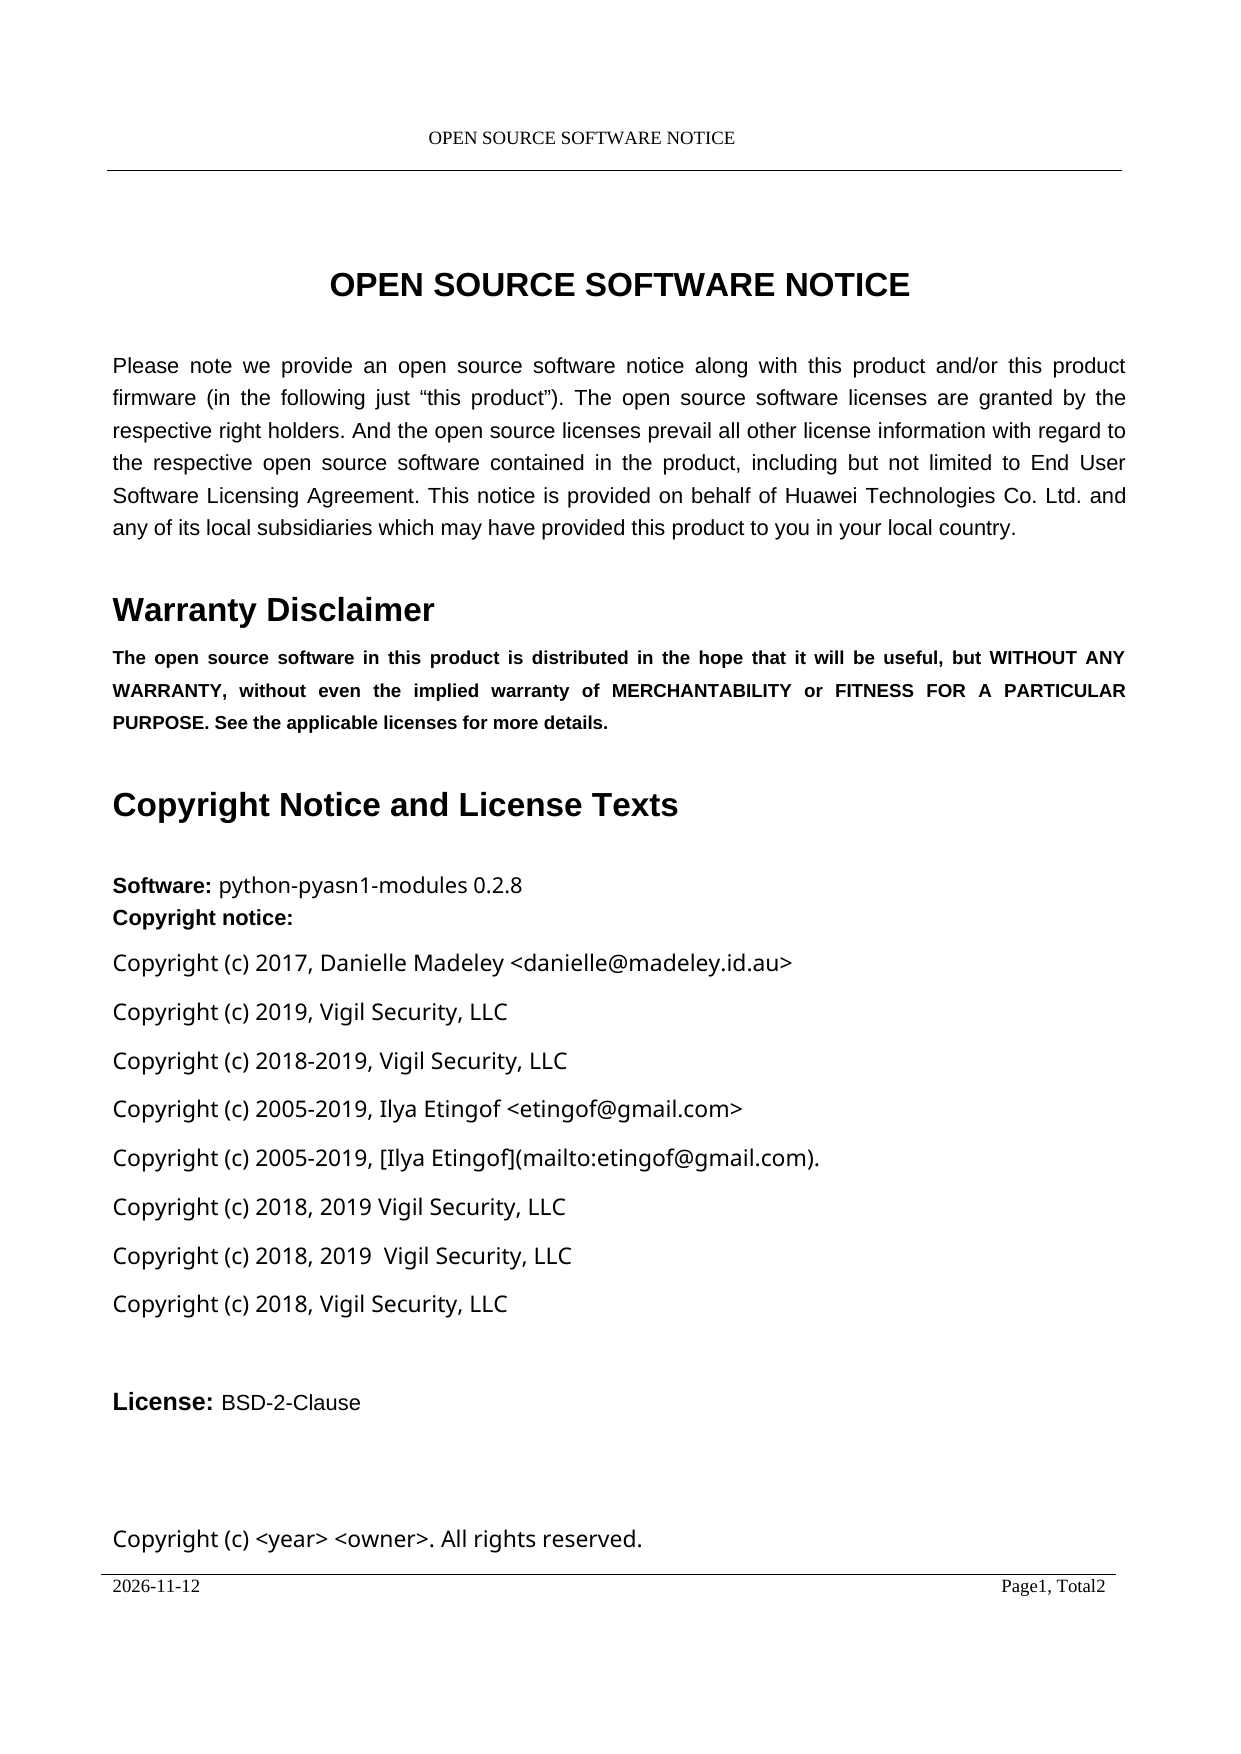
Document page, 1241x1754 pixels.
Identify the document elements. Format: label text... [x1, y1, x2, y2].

text Copyright Notice and License Texts [112, 771, 1128, 836]
text License: BSD-2-Clause [112, 1385, 1128, 1418]
text Copyright (c) 2017, Danielle Madeley <danielle@madeley.id.au> Copyright (c) 2019, Vigil Security, LLC Copyright (c) 2018-2019, Vigil Security, LLC Copyright (c) 2005-2019, Ilya Etingof <etingof@gmail.com> Copyright (c) 2005-2019, [Ilya Etingof](mailto:etingof@gmail.com). Copyright (c) 2018, 2019 Vigil Security, LLC Copyright (c) 2018, 2019 Vigil Security, LLC Copyright (c) 2018, Vigil Security, LLC [112, 947, 1128, 1369]
text The open source software in this product is distributed in the hope that it will be useful, but WITHOUT ANY WARRANTY, without even the implied warranty of MERCHANTABILITY or FITNESS FOR A PARTICULAR PURPOSE. See the applicable licenses for more details. [112, 641, 1128, 739]
text Copyright (c) <year> <owner>. All rights reserved. [112, 1522, 1128, 1555]
text Copyright notice: [112, 901, 1128, 934]
text OPEN SOURCE SOFTWARE NOTICE [112, 251, 1128, 316]
text Software: python-pyasn1-modules 0.2.8 [112, 869, 1128, 901]
text Warranty Disclaimer [112, 576, 1128, 641]
text Please note we provide an open source software notice along with this product and/or this product firmware (in the following just “this product”). The open source software licenses are granted by the respective right holders. And the open source licenses prevail all other license information with regard to the respective open source software contained in the product, including but not limited to End User Software Licensing Agreement. This notice is provided on behalf of Huawei Technologies Co. Ltd. and any of its local subsidiaries which may have provided this product to you in your local country. [112, 349, 1128, 544]
